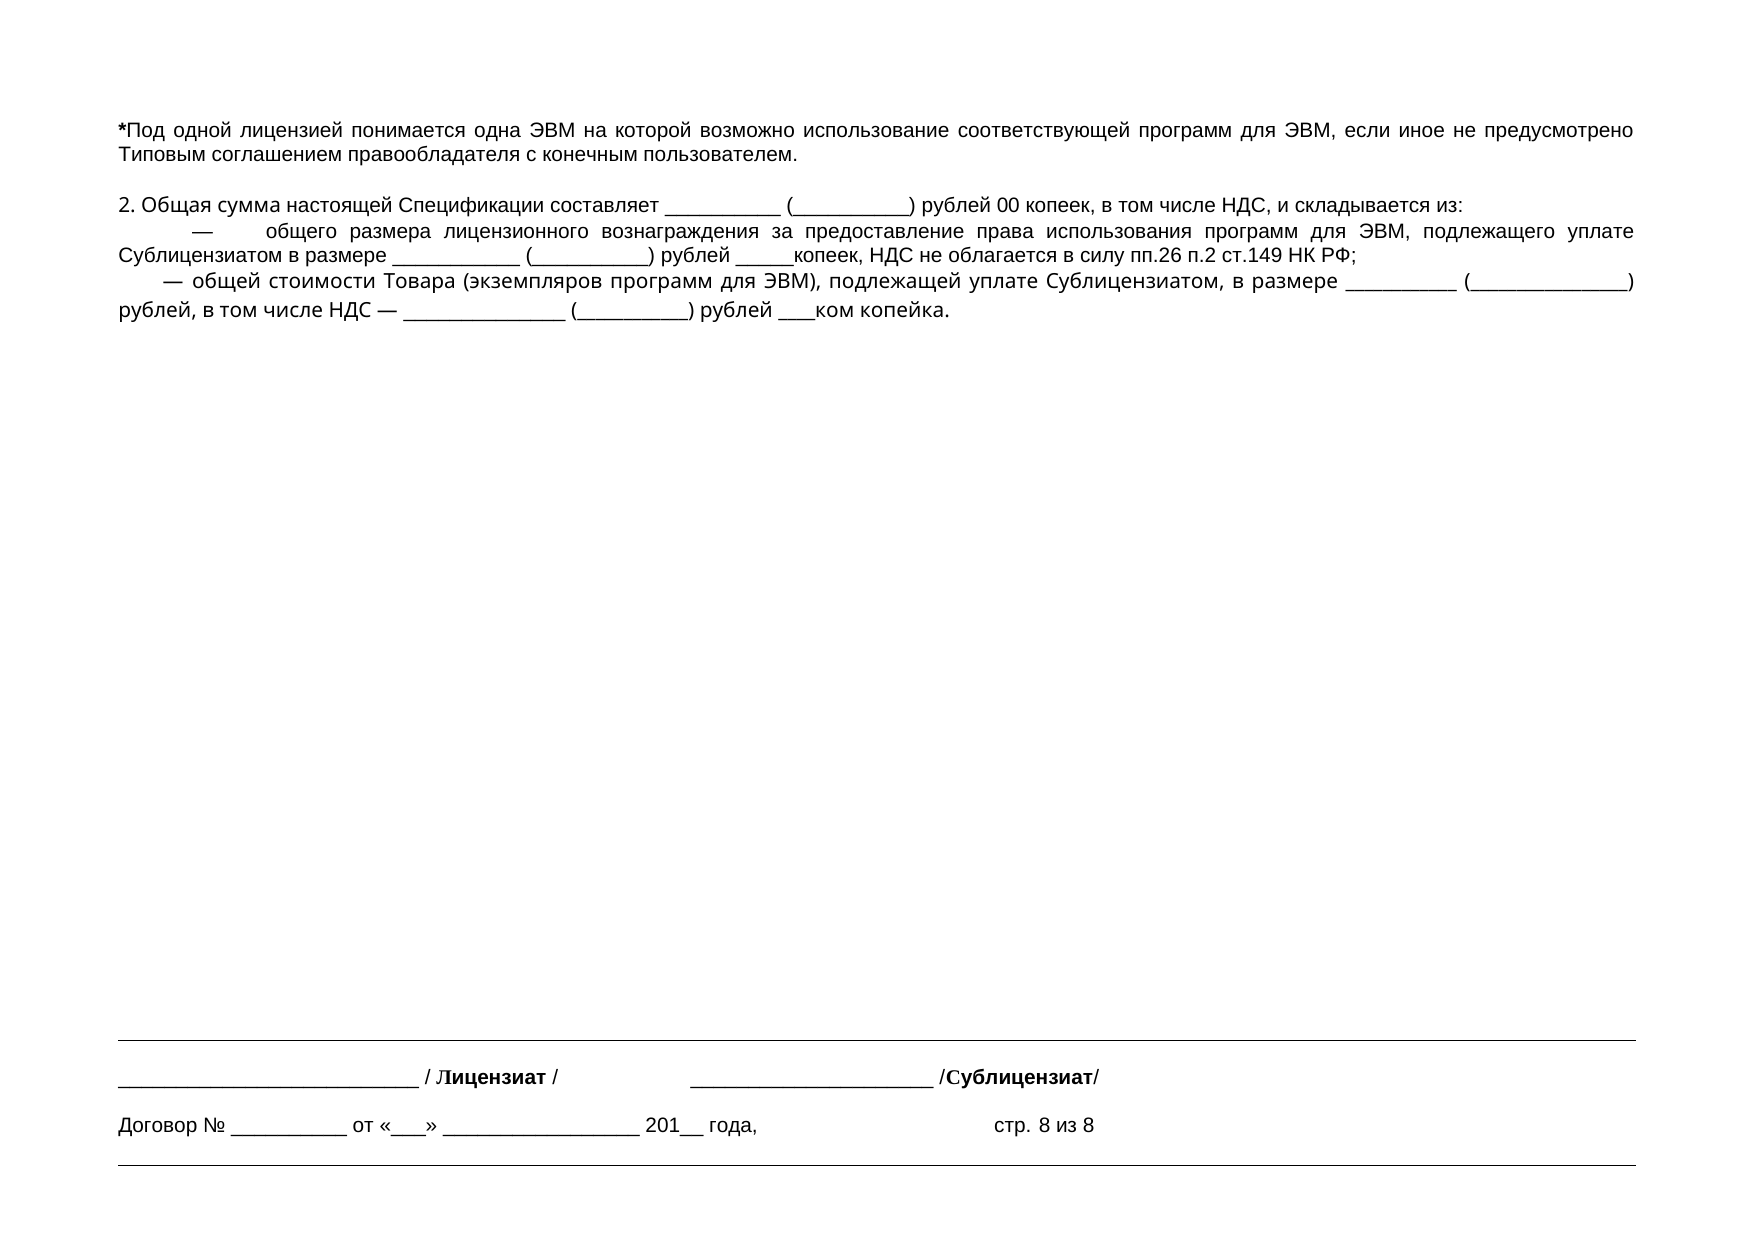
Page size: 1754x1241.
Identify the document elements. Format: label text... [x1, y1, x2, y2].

text — общей стоимости Товара (экземпляров программ для ЭВМ), подлежащей уплате Сублицензиатом, в размере ____________ (_________________) рублей, в том числе НДС — ______________ (____________) рублей ____ком копейка. [118, 266, 1636, 323]
text — общего размера лицензионного вознаграждения за предоставление права использования программ для ЭВМ, подлежащего уплате Сублицензиатом в размере ___________ (__________) рублей _____копеек, НДС не облагается в силу пп.26 п.2 ст.149 НК РФ; [118, 218, 1636, 266]
text 2. Общая сумма настоящей Спецификации составляет __________ (__________) рублей 00 копеек, в том числе НДС, и складывается из: [118, 190, 1636, 218]
text *Под одной лицензией понимается одна ЭВМ на которой возможно использование соответствующей программ для ЭВМ, если иное не предусмотрено Типовым соглашением правообладателя с конечным пользователем. [118, 118, 1636, 166]
